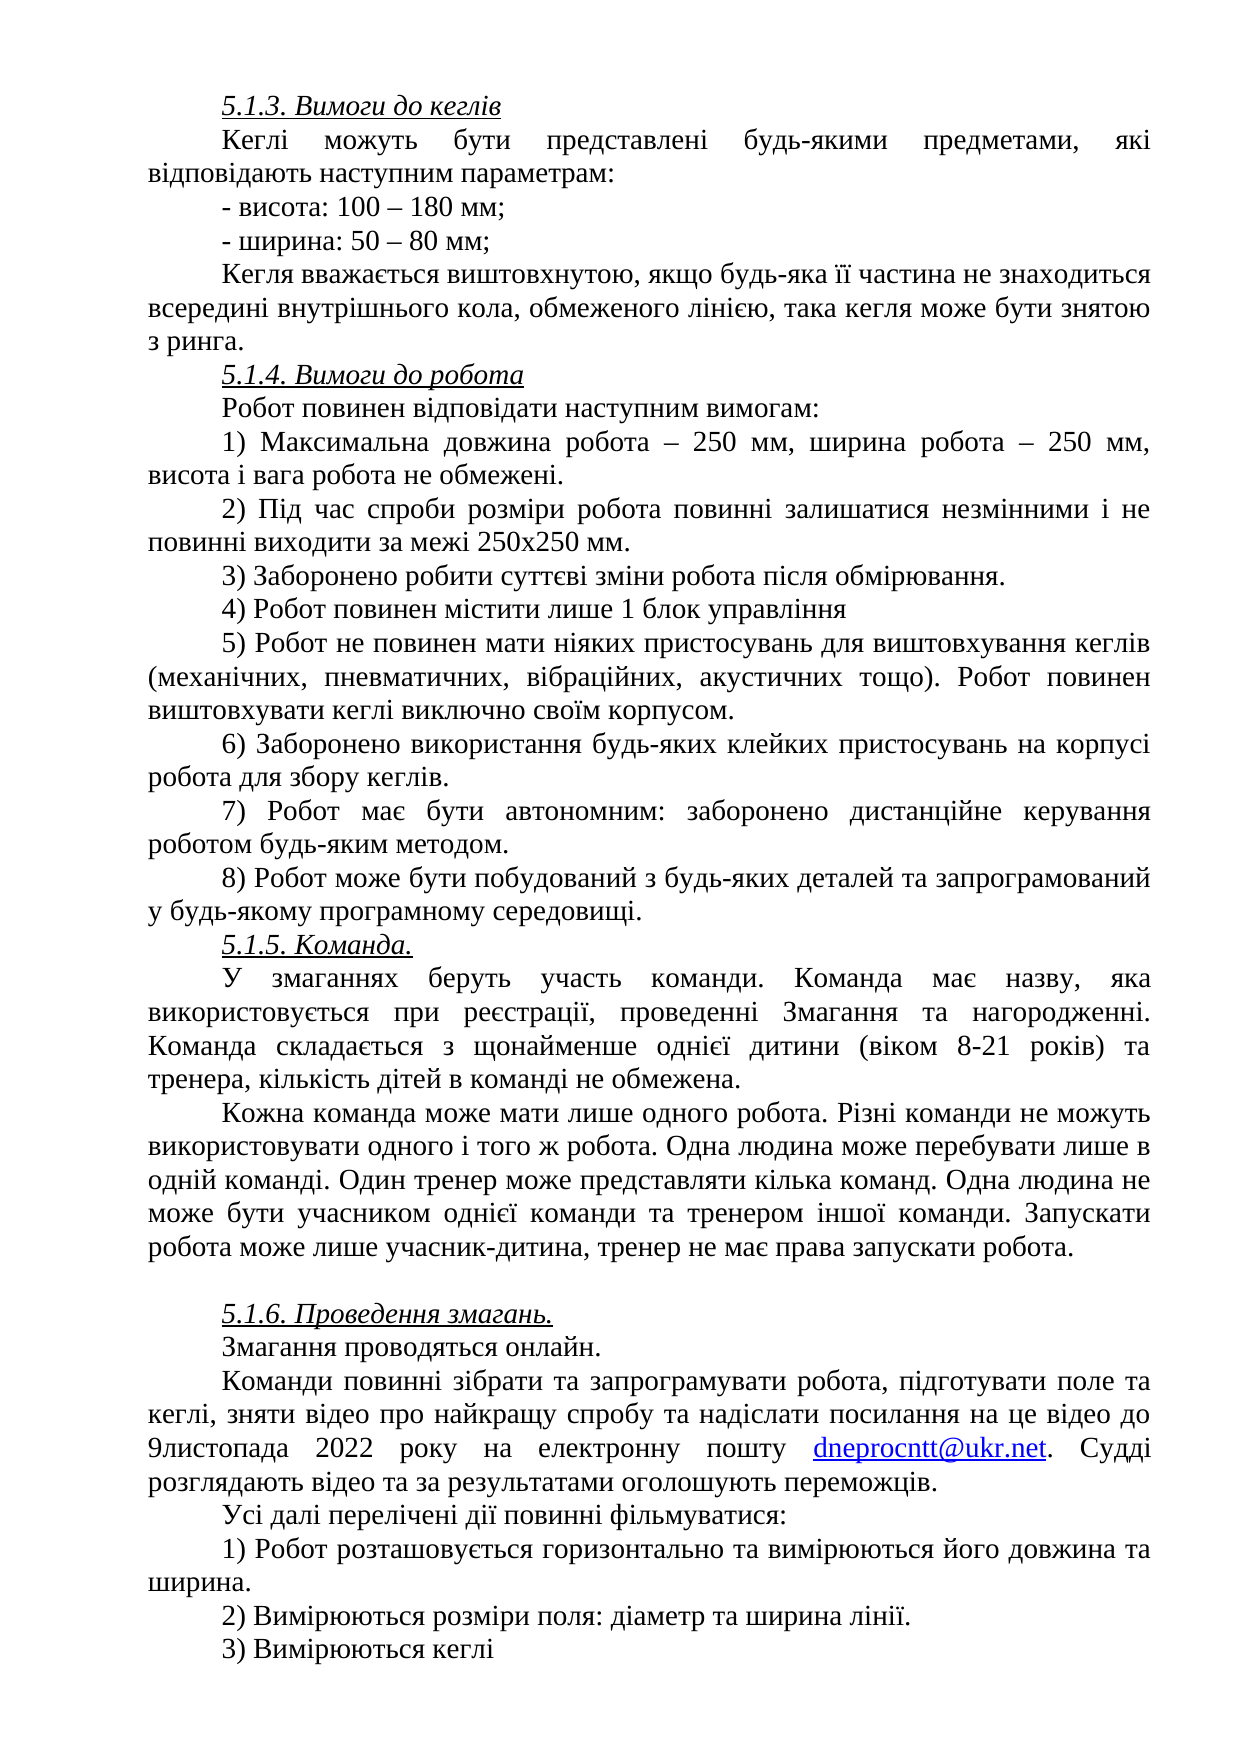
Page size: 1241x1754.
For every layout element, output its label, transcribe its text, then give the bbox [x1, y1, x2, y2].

text 6) Заборонено використання будь-яких клейких пристосувань на корпусі робота для збору кеглів. [148, 726, 1152, 793]
text 8) Робот може бути побудований з будь-яких деталей та запрограмований у будь-якому програмному середовищі. [148, 860, 1152, 927]
text Змагання проводяться онлайн. [148, 1329, 1152, 1363]
text Усі далі перелічені дії повинні фільмуватися: [148, 1497, 1152, 1531]
text 5.1.6. Проведення змагань. [148, 1296, 1152, 1329]
text Команди повинні зібрати та запрограмувати робота, підготувати поле та кеглі, зняти відео про найкращу спробу та надіслати посилання на це відео до 9листопада 2022 року на електронну пошту dneprocntt@ukr.net. Судді розглядають відео та за результатами оголошують переможців. [148, 1363, 1152, 1497]
text 4) Робот повинен містити лише 1 блок управління [148, 592, 1152, 625]
text - ширина: 50 – 80 мм; [148, 223, 1152, 256]
text 5.1.4. Вимоги до робота [148, 357, 1152, 390]
text - висота: 100 – 180 мм; [148, 189, 1152, 223]
text 5) Робот не повинен мати ніяких пристосувань для виштовхування кеглів (механічних, пневматичних, вібраційних, акустичних тощо). Робот повинен виштовхувати кеглі виключно своїм корпусом. [148, 625, 1152, 726]
text 2) Вимірюються розміри поля: діаметр та ширина лінії. [148, 1598, 1152, 1631]
text 1) Максимальна довжина робота – 250 мм, ширина робота – 250 мм, висота і вага робота не обмежені. [148, 424, 1152, 491]
text У змаганнях беруть участь команди. Команда має назву, яка використовується при реєстрації, проведенні Змагання та нагородженні. Команда складається з щонайменше однієї дитини (віком 8-21 років) та тренера, кількість дітей в команді не обмежена. [148, 961, 1152, 1095]
text Кегля вважається виштовхнутою, якщо будь-яка її частина не знаходиться всередині внутрішнього кола, обмеженого лінією, така кегля може бути знятою з ринга. [148, 256, 1152, 357]
text Кеглі можуть бути представлені будь-якими предметами, які відповідають наступним параметрам: [148, 122, 1152, 189]
text 5.1.5. Команда. [148, 927, 1152, 961]
text 3) Вимірюються кеглі [148, 1631, 1152, 1665]
text 5.1.3. Вимоги до кеглів [148, 88, 1152, 122]
text Робот повинен відповідати наступним вимогам: [148, 390, 1152, 424]
text 2) Під час спроби розміри робота повинні залишатися незмінними і не повинні виходити за межі 250х250 мм. [148, 491, 1152, 558]
text 7) Робот має бути автономним: заборонено дистанційне керування роботом будь-яким методом. [148, 793, 1152, 860]
text 1) Робот розташовується горизонтально та вимірюються його довжина та ширина. [148, 1531, 1152, 1598]
text 3) Заборонено робити суттєві зміни робота після обмірювання. [148, 558, 1152, 592]
text Кожна команда може мати лише одного робота. Різні команди не можуть використовувати одного і того ж робота. Одна людина може перебувати лише в одній команді. Один тренер може представляти кілька команд. Одна людина не може бути учасником однієї команди та тренером іншої команди. Запускати робота може лише учасник-дитина, тренер не має права запускати робота. [148, 1095, 1152, 1262]
